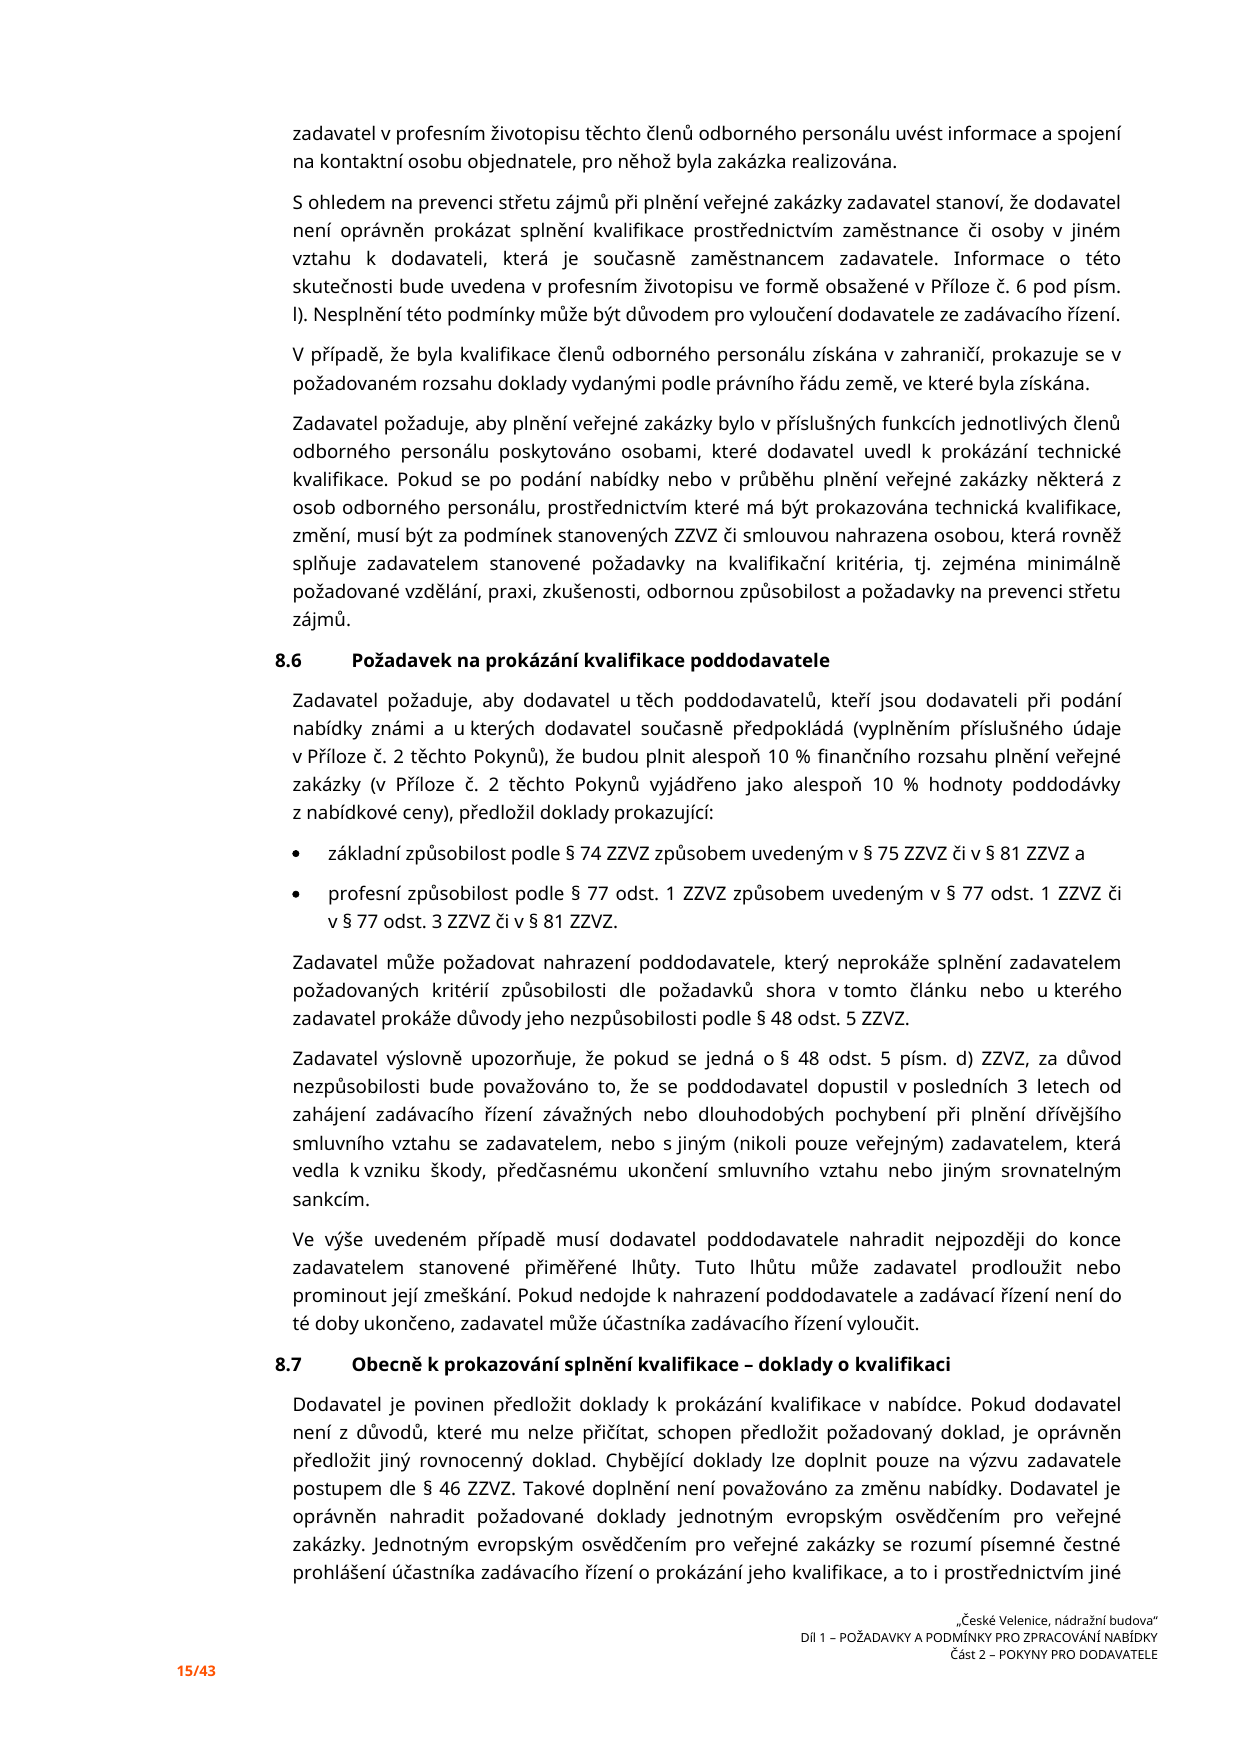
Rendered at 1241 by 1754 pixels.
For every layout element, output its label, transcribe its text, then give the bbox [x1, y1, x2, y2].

text Zadavatel požaduje, aby plnění veřejné zakázky bylo v příslušných funkcích jednotlivých členů odborného personálu poskytováno osobami, které dodavatel uvedl k prokázání technické kvalifikace. Pokud se po podání nabídky nebo v průběhu plnění veřejné zakázky některá z osob odborného personálu, prostřednictvím které má být prokazována technická kvalifikace, změní, musí být za podmínek stanovených ZZVZ či smlouvou nahrazena osobou, která rovněž splňuje zadavatelem stanovené požadavky na kvalifikační kritéria, tj. zejména minimálně požadované vzdělání, praxi, zkušenosti, odbornou způsobilost a požadavky na prevenci střetu zájmů. [292, 410, 1122, 632]
text Zadavatel může požadovat nahrazení poddodavatele, který neprokáže splnění zadavatelem požadovaných kritérií způsobilosti dle požadavků shora v tomto článku nebo u kterého zadavatel prokáže důvody jeho nezpůsobilosti podle § 48 odst. 5 ZZVZ. [292, 949, 1122, 1031]
text Zadavatel požaduje, aby dodavatel u těch poddodavatelů, kteří jsou dodavateli při podání nabídky známi a u kterých dodavatel současně předpokládá (vyplněním příslušného údaje v Příloze č. 2 těchto Pokynů), že budou plnit alespoň 10 % finančního rozsahu plnění veřejné zakázky (v Příloze č. 2 těchto Pokynů vyjádřeno jako alespoň 10 % hodnoty poddodávky z nabídkové ceny), předložil doklady prokazující: [292, 687, 1122, 825]
text Ve výše uvedeném případě musí dodavatel poddodavatele nahradit nejpozději do konce zadavatelem stanovené přiměřené lhůty. Tuto lhůtu může zadavatel prodloužit nebo prominout její zmeškání. Pokud nedojde k nahrazení poddodavatele a zadávací řízení není do té doby ukončeno, zadavatel může účastníka zadávacího řízení vyloučit. [292, 1226, 1122, 1336]
text S ohledem na prevenci střetu zájmů při plnění veřejné zakázky zadavatel stanoví, že dodavatel není oprávněn prokázat splnění kvalifikace prostřednictvím zaměstnance či osoby v jiném vztahu k dodavateli, která je současně zaměstnancem zadavatele. Informace o této skutečnosti bude uvedena v profesním životopisu ve formě obsažené v Příloze č. 6 pod písm. l). Nesplnění této podmínky může být důvodem pro vyloučení dodavatele ze zadávacího řízení. [292, 189, 1122, 327]
text V případě, že byla kvalifikace členů odborného personálu získána v zahraničí, prokazuje se v požadovaném rozsahu doklady vydanými podle právního řádu země, ve které byla získána. [292, 342, 1122, 395]
text Zadavatel výslovně upozorňuje, že pokud se jedná o § 48 odst. 5 písm. d) ZZVZ, za důvod nezpůsobilosti bude považováno to, že se poddodavatel dopustil v posledních 3 letech od zahájení zadávacího řízení závažných nebo dlouhodobých pochybení při plnění dřívějšího smluvního vztahu se zadavatelem, nebo s jiným (nikoli pouze veřejným) zadavatelem, která vedla k vzniku škody, předčasnému ukončení smluvního vztahu nebo jiným srovnatelným sankcím. [292, 1046, 1122, 1211]
text Obecně k prokazování splnění kvalifikace – doklady o kvalifikaci [275, 1351, 1122, 1376]
text základní způsobilost podle § 74 ZZVZ způsobem uvedeným v § 75 ZZVZ či v § 81 ZZVZ a [292, 840, 1122, 866]
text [292, 121, 1122, 174]
text profesní způsobilost podle § 77 odst. 1 ZZVZ způsobem uvedeným v § 77 odst. 1 ZZVZ či v § 77 odst. 3 ZZVZ či v § 81 ZZVZ. [292, 881, 1122, 934]
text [292, 1391, 1122, 1585]
text Požadavek na prokázání kvalifikace poddodavatele [275, 647, 1122, 672]
